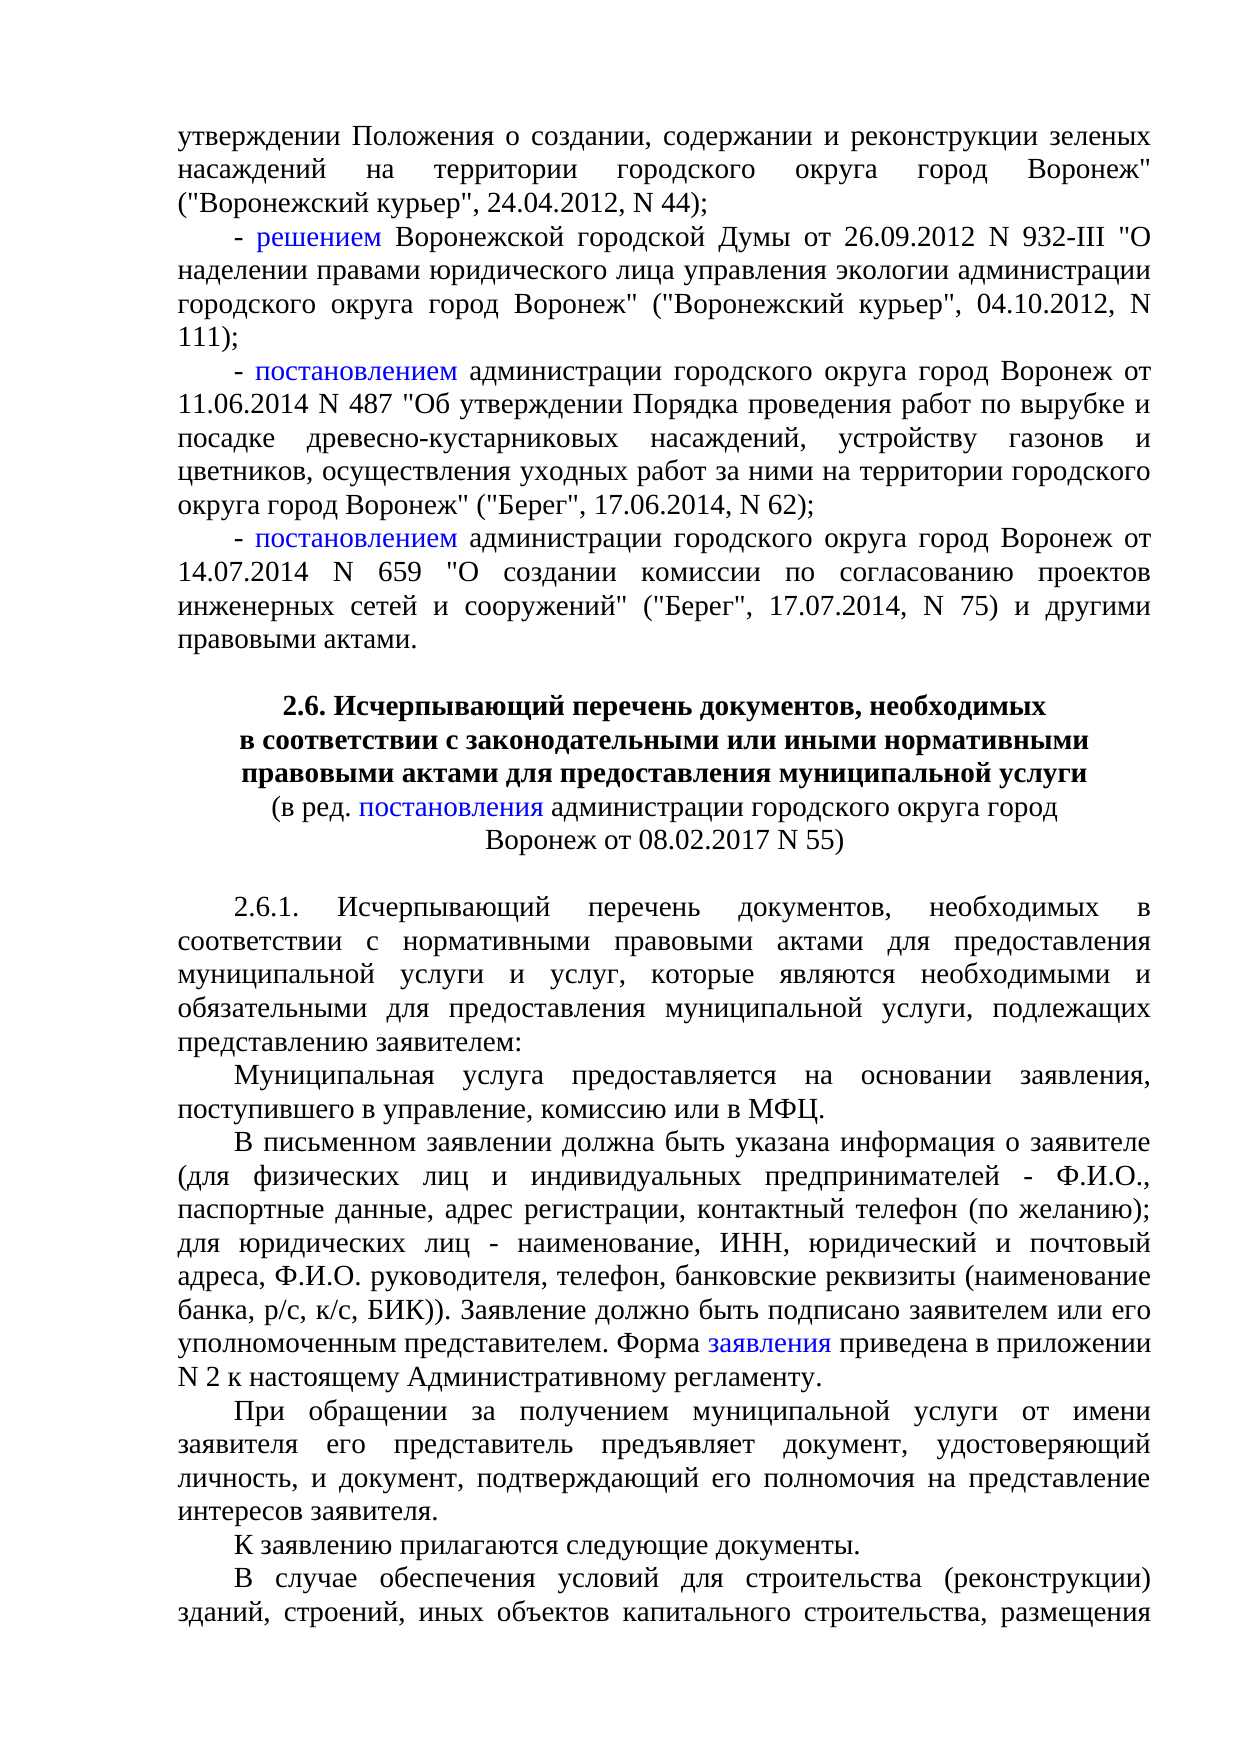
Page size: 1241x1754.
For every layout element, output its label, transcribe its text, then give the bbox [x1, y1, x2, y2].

text - постановлением администрации городского округа город Воронеж от 11.06.2014 N 487 "Об утверждении Порядка проведения работ по вырубке и посадке древесно-кустарниковых насаждений, устройству газонов и цветников, осуществления уходных работ за ними на территории городского округа город Воронеж" ("Берег", 17.06.2014, N 62); [177, 353, 1152, 521]
title в соответствии с законодательными или иными нормативными [177, 722, 1152, 755]
text В письменном заявлении должна быть указана информация о заявителе (для физических лиц и индивидуальных предпринимателей - Ф.И.О., паспортные данные, адрес регистрации, контактный телефон (по желанию); для юридических лиц - наименование, ИНН, юридический и почтовый адреса, Ф.И.О. руководителя, телефон, банковские реквизиты (наименование банка, р/с, к/с, БИК)). Заявление должно быть подписано заявителем или его уполномоченным представителем. Форма заявления приведена в приложении N 2 к настоящему Административному регламенту. [177, 1124, 1152, 1393]
text Муниципальная услуга предоставляется на основании заявления, поступившего в управление, комиссию или в МФЦ. [177, 1057, 1152, 1124]
text При обращении за получением муниципальной услуги от имени заявителя его представитель предъявляет документ, удостоверяющий личность, и документ, подтверждающий его полномочия на представление интересов заявителя. [177, 1393, 1152, 1527]
title правовыми актами для предоставления муниципальной услуги [177, 755, 1152, 789]
text 2.6.1. Исчерпывающий перечень документов, необходимых в соответствии с нормативными правовыми актами для предоставления муниципальной услуги и услуг, которые являются необходимыми и обязательными для предоставления муниципальной услуги, подлежащих представлению заявителем: [177, 889, 1152, 1057]
text - постановлением администрации городского округа город Воронеж от 14.07.2014 N 659 "О создании комиссии по согласованию проектов инженерных сетей и сооружений" ("Берег", 17.07.2014, N 75) и другими правовыми актами. [177, 521, 1152, 655]
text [177, 118, 1152, 219]
text (в ред. постановления администрации городского округа город [177, 789, 1152, 822]
title 2.6. Исчерпывающий перечень документов, необходимых [177, 688, 1152, 722]
text - решением Воронежской городской Думы от 26.09.2012 N 932-III "О наделении правами юридического лица управления экологии администрации городского округа город Воронеж" ("Воронежский курьер", 04.10.2012, N 111); [177, 219, 1152, 353]
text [177, 1560, 1152, 1627]
text Воронеж от 08.02.2017 N 55) [177, 822, 1152, 856]
text К заявлению прилагаются следующие документы. [177, 1527, 1152, 1560]
